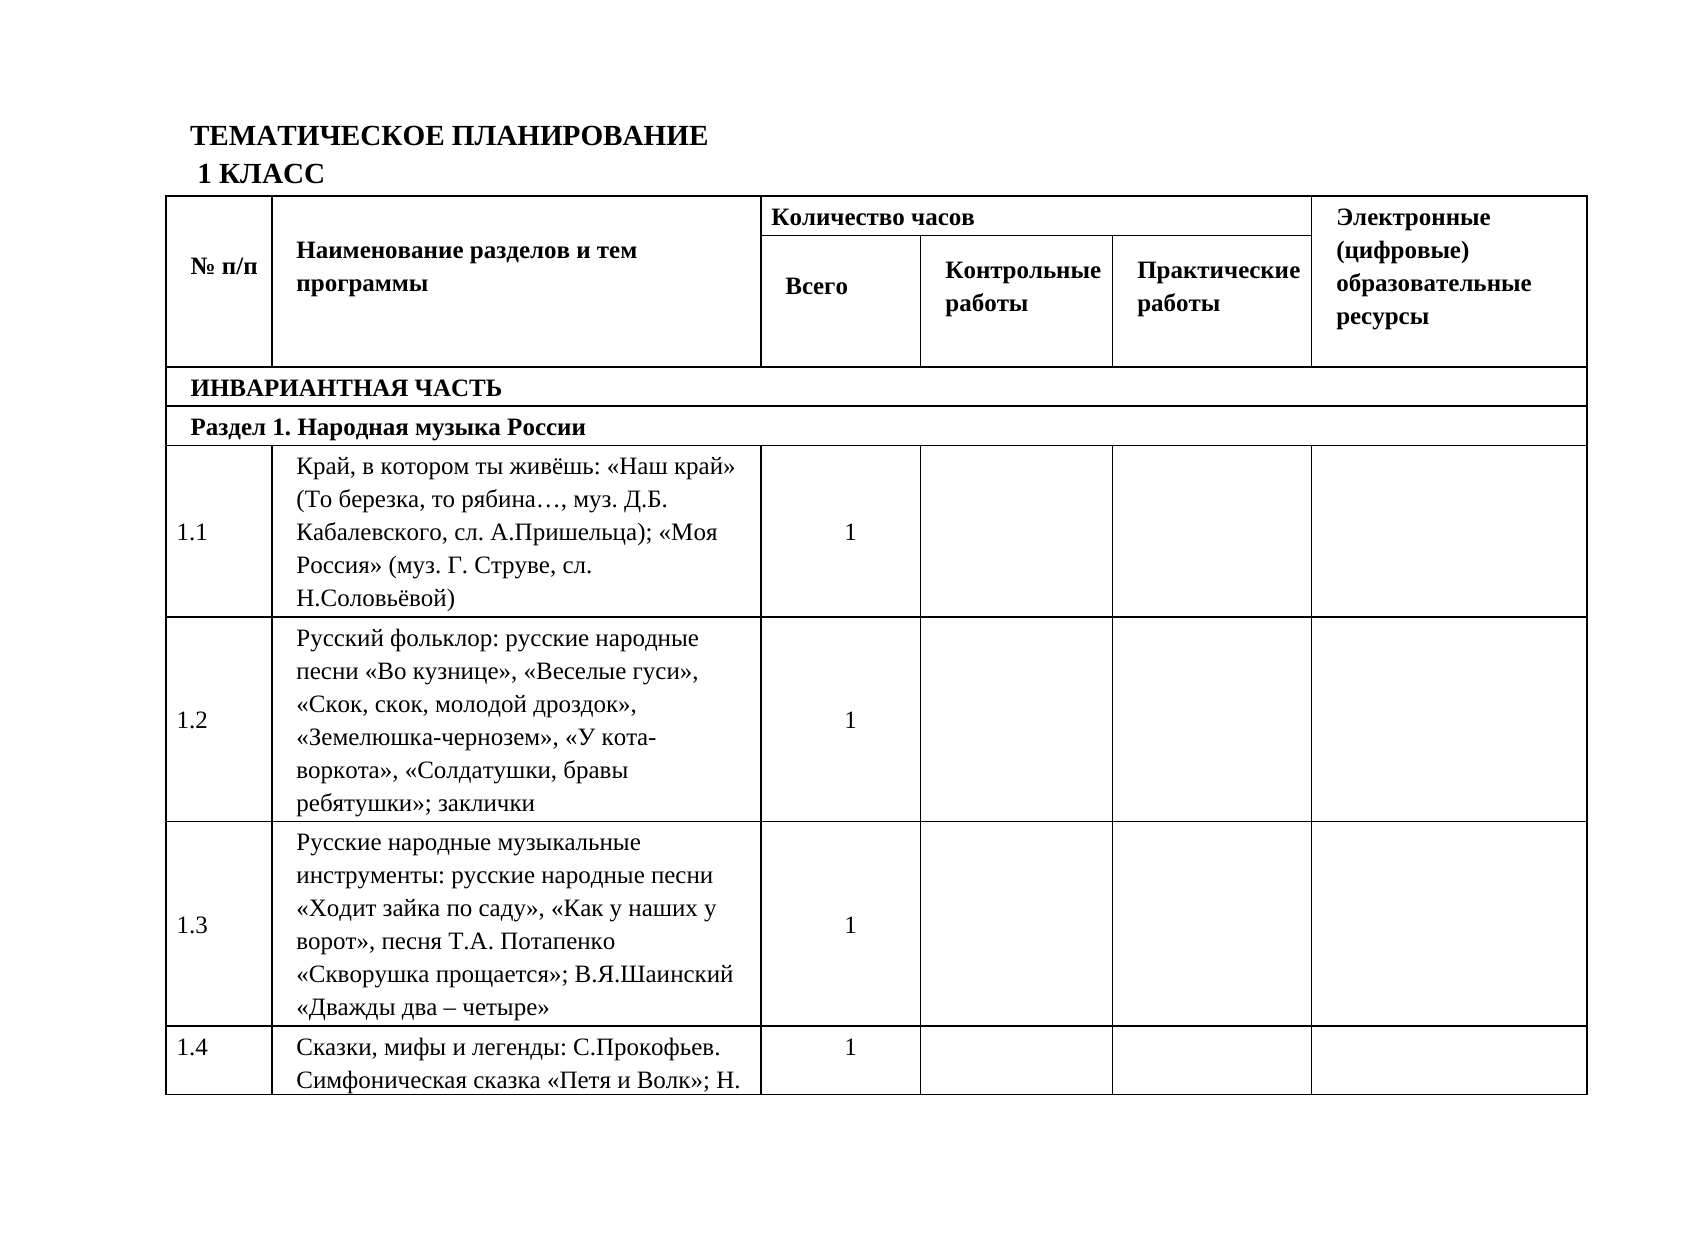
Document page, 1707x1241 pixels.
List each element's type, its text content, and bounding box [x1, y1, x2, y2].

table_cell [1113, 618, 1311, 821]
table_cell Русские народные музыкальные инструменты: русские народные песни «Ходит зайка по саду», «Как у наших у ворот», песня Т.А. Потапенко «Скворушка прощается»; В.Я.Шаинский «Дважды два – четыре» [273, 822, 760, 1025]
table_cell ИНВАРИАНТНАЯ ЧАСТЬ [167, 368, 1586, 405]
text ТЕМАТИЧЕСКОЕ ПЛАНИРОВАНИЕ [190, 118, 1618, 152]
table_cell 1.1 [167, 446, 271, 616]
table_cell 1.4 [167, 1027, 271, 1094]
table_cell [1113, 1027, 1311, 1094]
table_cell [1113, 822, 1311, 1025]
table_header Наименование разделов и тем программы [273, 197, 760, 366]
table_header № п/п [167, 197, 271, 366]
table_cell [1312, 618, 1586, 821]
table_cell [921, 1027, 1112, 1094]
table_cell 1 [762, 618, 920, 821]
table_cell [273, 1027, 760, 1094]
table_cell Контрольные работы [921, 236, 1112, 366]
table_cell 1.3 [167, 822, 271, 1025]
table_cell Русский фольклор: русские народные песни «Во кузнице», «Веселые гуси», «Скок, скок, молодой дроздок», «Земелюшка-чернозем», «У кота-воркота», «Солдатушки, бравы ребятушки»; заклички [273, 618, 760, 821]
table_cell Раздел 1. Народная музыка России [167, 407, 1586, 445]
table_header Количество часов [762, 197, 1311, 234]
table_cell [921, 446, 1112, 616]
table_cell 1 [762, 446, 920, 616]
table_cell Всего [762, 236, 920, 366]
table_header Электронные (цифровые) образовательные ресурсы [1312, 197, 1586, 366]
table_cell [921, 822, 1112, 1025]
table_cell 1 [762, 822, 920, 1025]
table_cell [921, 618, 1112, 821]
table_cell Край, в котором ты живёшь: «Наш край» (То березка, то рябина…, муз. Д.Б. Кабалевского, сл. А.Пришельца); «Моя Россия» (муз. Г. Струве, сл. Н.Соловьёвой) [273, 446, 760, 616]
table_cell 1 [762, 1027, 920, 1094]
text 1 КЛАСС [190, 157, 1618, 190]
table_cell [1312, 1027, 1586, 1094]
table_cell 1.2 [167, 618, 271, 821]
table_cell [1312, 822, 1586, 1025]
table_cell [1113, 446, 1311, 616]
table_cell [1312, 446, 1586, 616]
table_cell Практические работы [1113, 236, 1311, 366]
